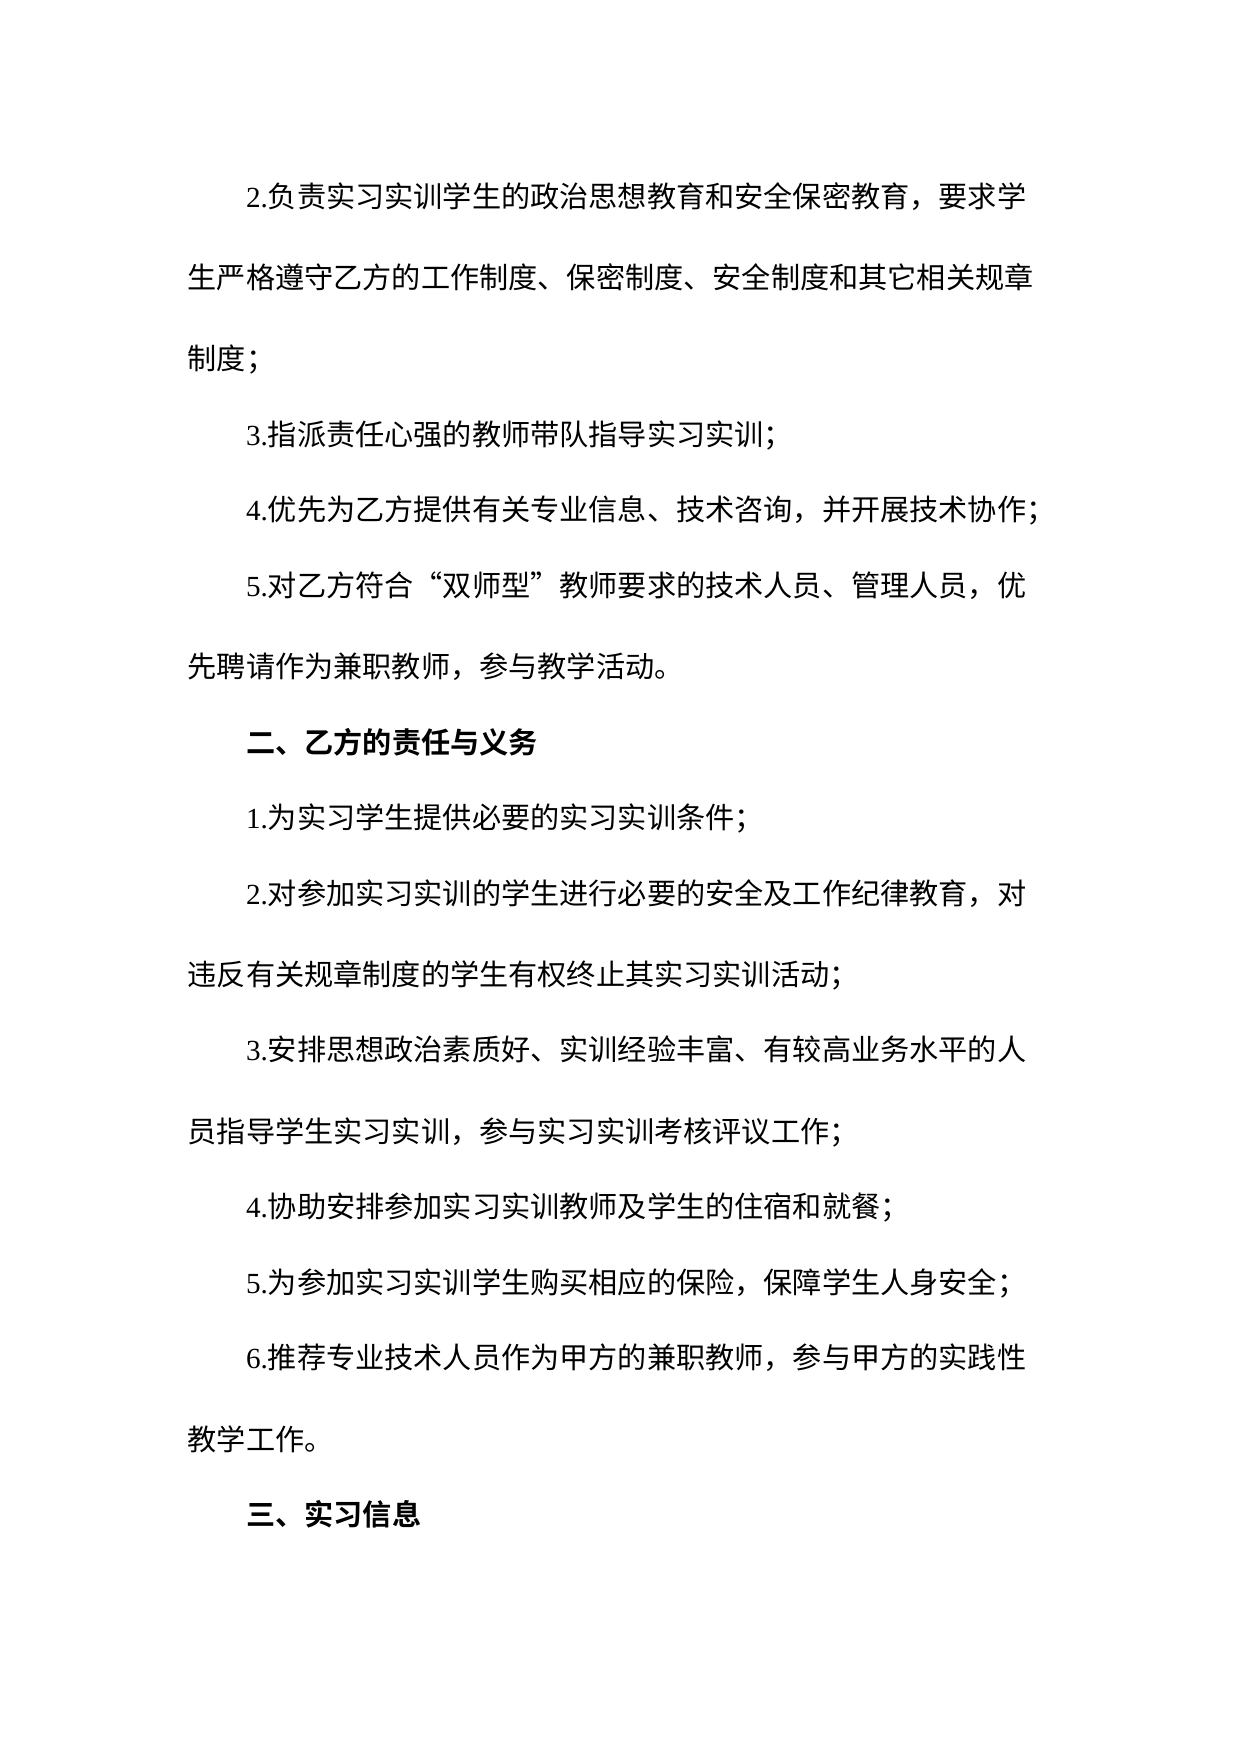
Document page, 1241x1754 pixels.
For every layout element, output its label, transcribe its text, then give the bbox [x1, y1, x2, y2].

text 6.推荐专业技术人员作为甲方的兼职教师，参与甲方的实践性教学工作。 [187, 1323, 1053, 1470]
text 三、实习信息 [187, 1480, 1053, 1545]
text 4.优先为乙方提供有关专业信息、技术咨询，并开展技术协作； [187, 476, 1053, 541]
text 2.负责实习实训学生的政治思想教育和安全保密教育，要求学生严格遵守乙方的工作制度、保密制度、安全制度和其它相关规章制度； [187, 162, 1053, 389]
text 二、乙方的责任与义务 [187, 708, 1053, 773]
text 3.安排思想政治素质好、实训经验丰富、有较高业务水平的人员指导学生实习实训，参与实习实训考核评议工作； [187, 1016, 1053, 1162]
text 5.对乙方符合“双师型”教师要求的技术人员、管理人员，优先聘请作为兼职教师，参与教学活动。 [187, 551, 1053, 697]
text 3.指派责任心强的教师带队指导实习实训； [187, 400, 1053, 465]
text 1.为实习学生提供必要的实习实训条件； [187, 783, 1053, 848]
text 4.协助安排参加实习实训教师及学生的住宿和就餐； [187, 1172, 1053, 1237]
text 5.为参加实习实训学生购买相应的保险，保障学生人身安全； [187, 1248, 1053, 1313]
text 2.对参加实习实训的学生进行必要的安全及工作纪律教育，对违反有关规章制度的学生有权终止其实习实训活动； [187, 859, 1053, 1005]
